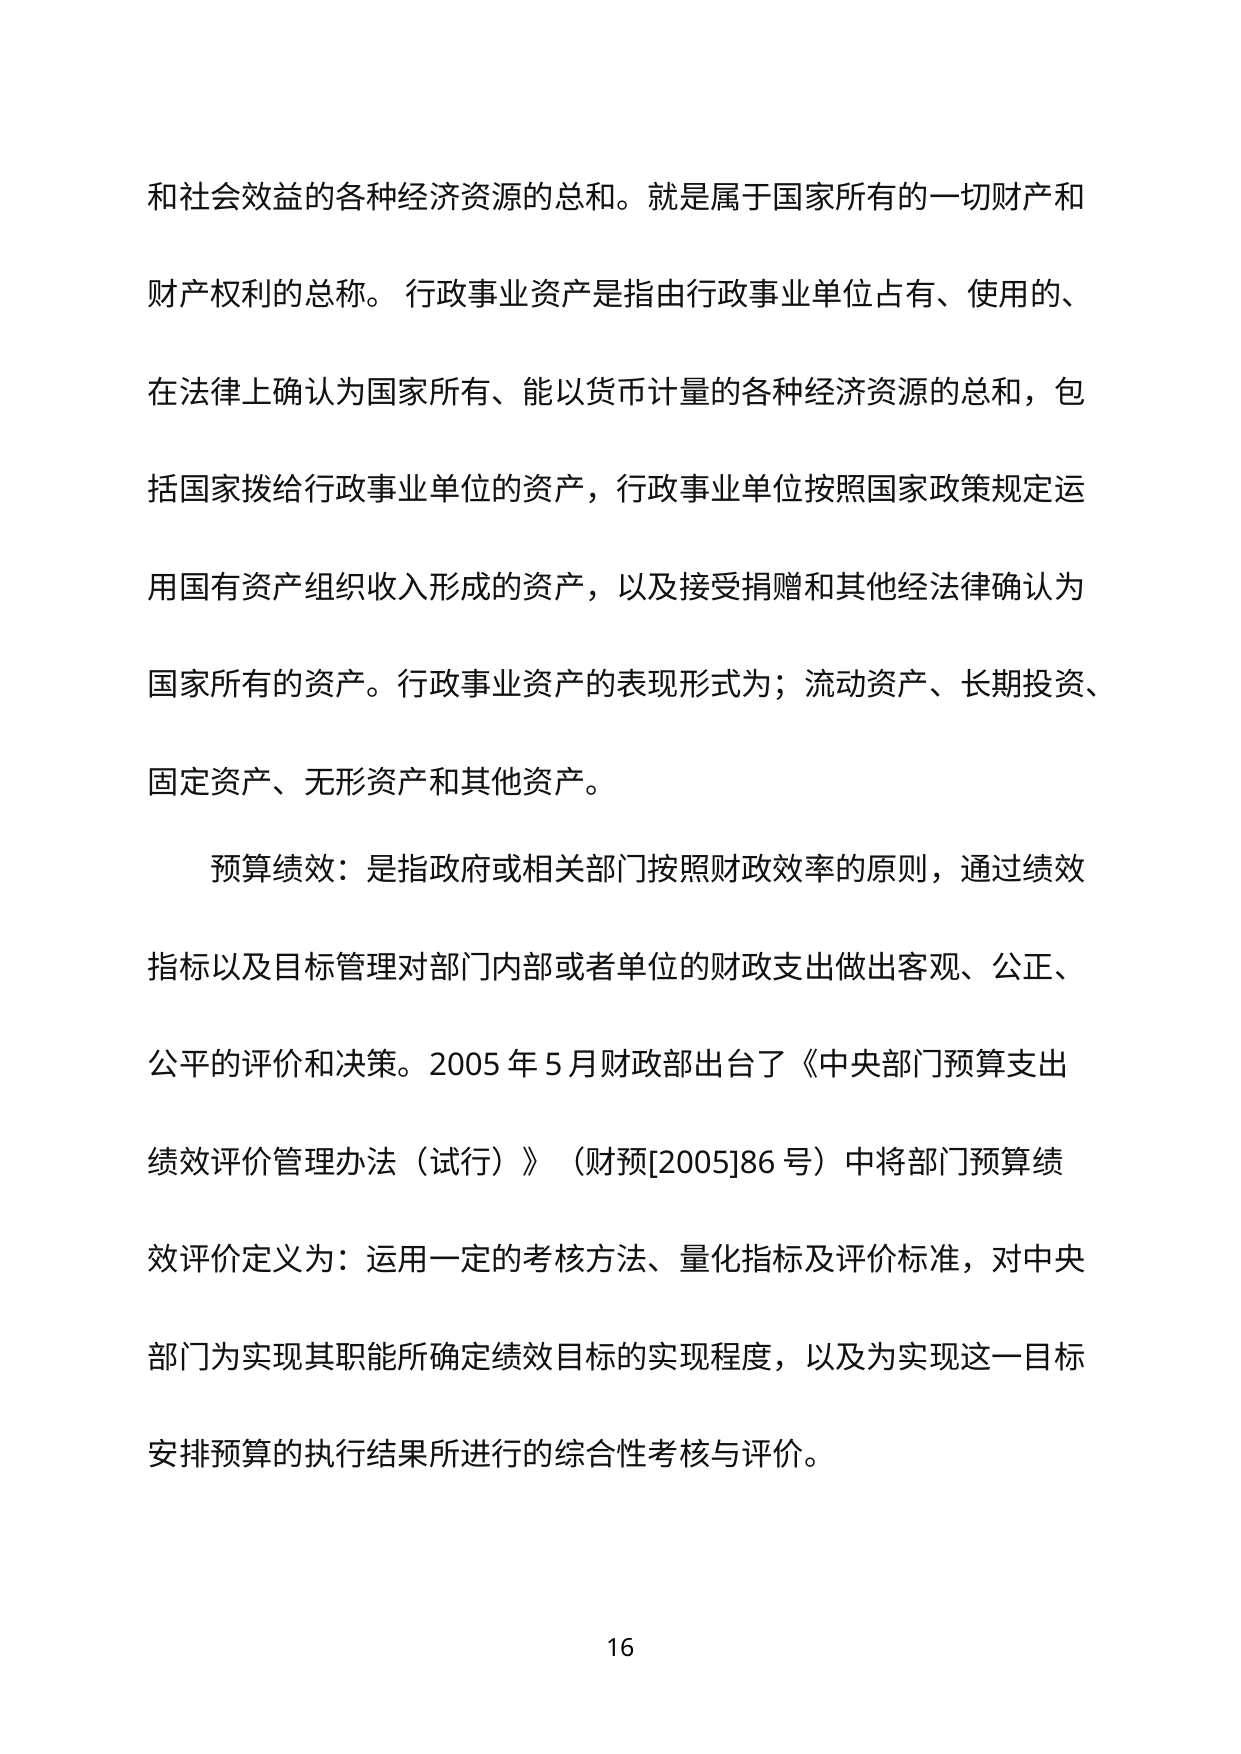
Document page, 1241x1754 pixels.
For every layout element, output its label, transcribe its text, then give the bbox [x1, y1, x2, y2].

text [148, 162, 1092, 812]
text 预算绩效：是指政府或相关部门按照财政效率的原则，通过绩效指标以及目标管理对部门内部或者单位的财政支出做出客观、公正、公平的评价和决策。2005年5月财政部出台了《中央部门预算支出绩效评价管理办法（试行）》（财预[2005]86号）中将部门预算绩效评价定义为：运用一定的考核方法、量化指标及评价标准，对中央部门为实现其职能所确定绩效目标的实现程度，以及为实现这一目标安排预算的执行结果所进行的综合性考核与评价。 [148, 834, 1092, 1484]
